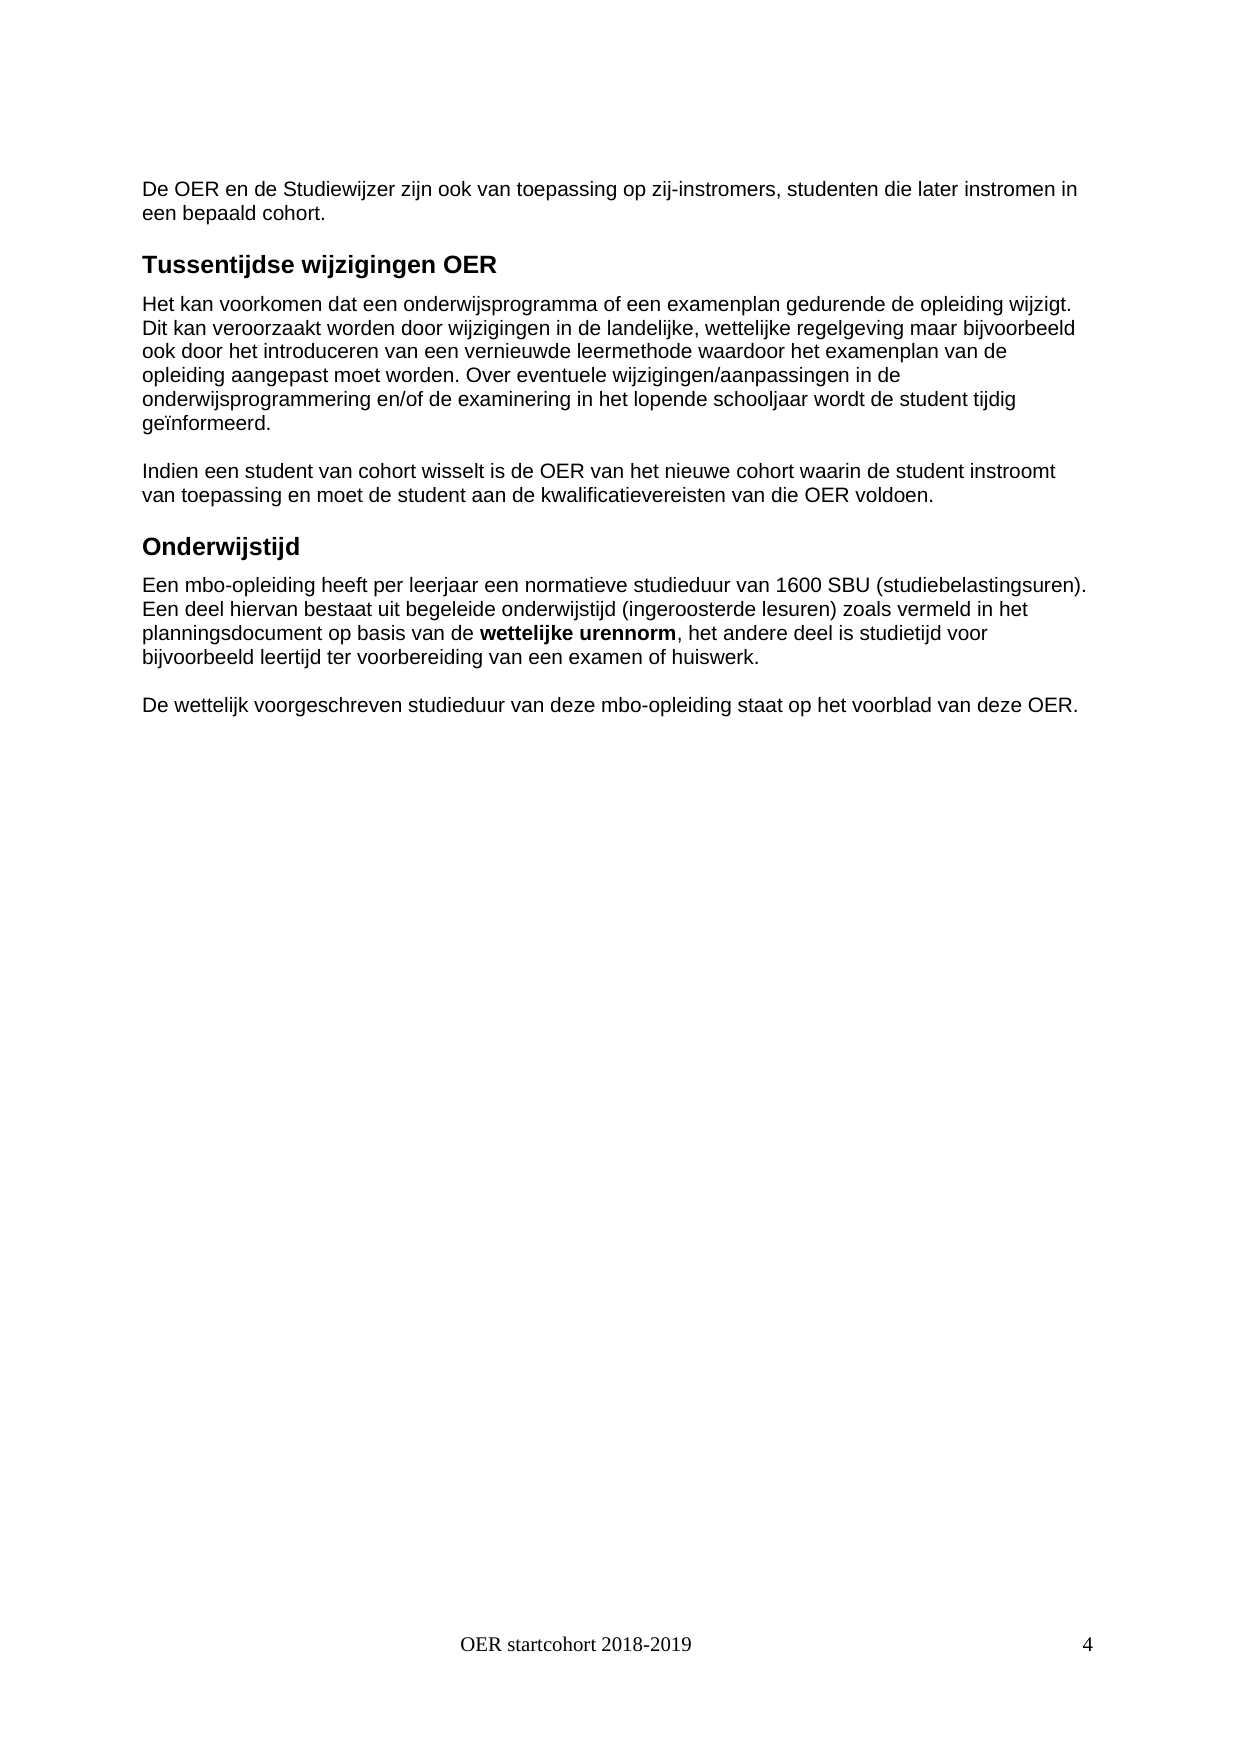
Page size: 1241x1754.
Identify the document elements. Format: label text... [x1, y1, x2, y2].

subtitle Onderwijstijd [142, 532, 1092, 561]
text Het kan voorkomen dat een onderwijsprogramma of een examenplan gedurende de opleiding wijzigt. Dit kan veroorzaakt worden door wijzigingen in de landelijke, wettelijke regelgeving maar bijvoorbeeld ook door het introduceren van een vernieuwde leermethode waardoor het examenplan van de opleiding aangepast moet worden. Over eventuele wijzigingen/aanpassingen in de onderwijsprogrammering en/of de examinering in het lopende schooljaar wordt de student tijdig geïnformeerd. [142, 291, 1092, 435]
subtitle Tussentijdse wijzigingen OER [142, 250, 1092, 279]
text Een mbo-opleiding heeft per leerjaar een normatieve studieduur van 1600 SBU (studiebelastingsuren). [142, 573, 1092, 597]
text De OER en de Studiewijzer zijn ook van toepassing op zij-instromers, studenten die later instromen in een bepaald cohort. [142, 177, 1092, 225]
text Een deel hiervan bestaat uit begeleide onderwijstijd (ingeroosterde lesuren) zoals vermeld in het planningsdocument op basis van de wettelijke urennorm, het andere deel is studietijd voor bijvoorbeeld leertijd ter voorbereiding van een examen of huiswerk. [142, 597, 1092, 669]
text Indien een student van cohort wisselt is de OER van het nieuwe cohort waarin de student instroomt van toepassing en moet de student aan de kwalificatievereisten van die OER voldoen. [142, 459, 1092, 507]
text De wettelijk voorgeschreven studieduur van deze mbo-opleiding staat op het voorblad van deze OER. [142, 693, 1092, 717]
